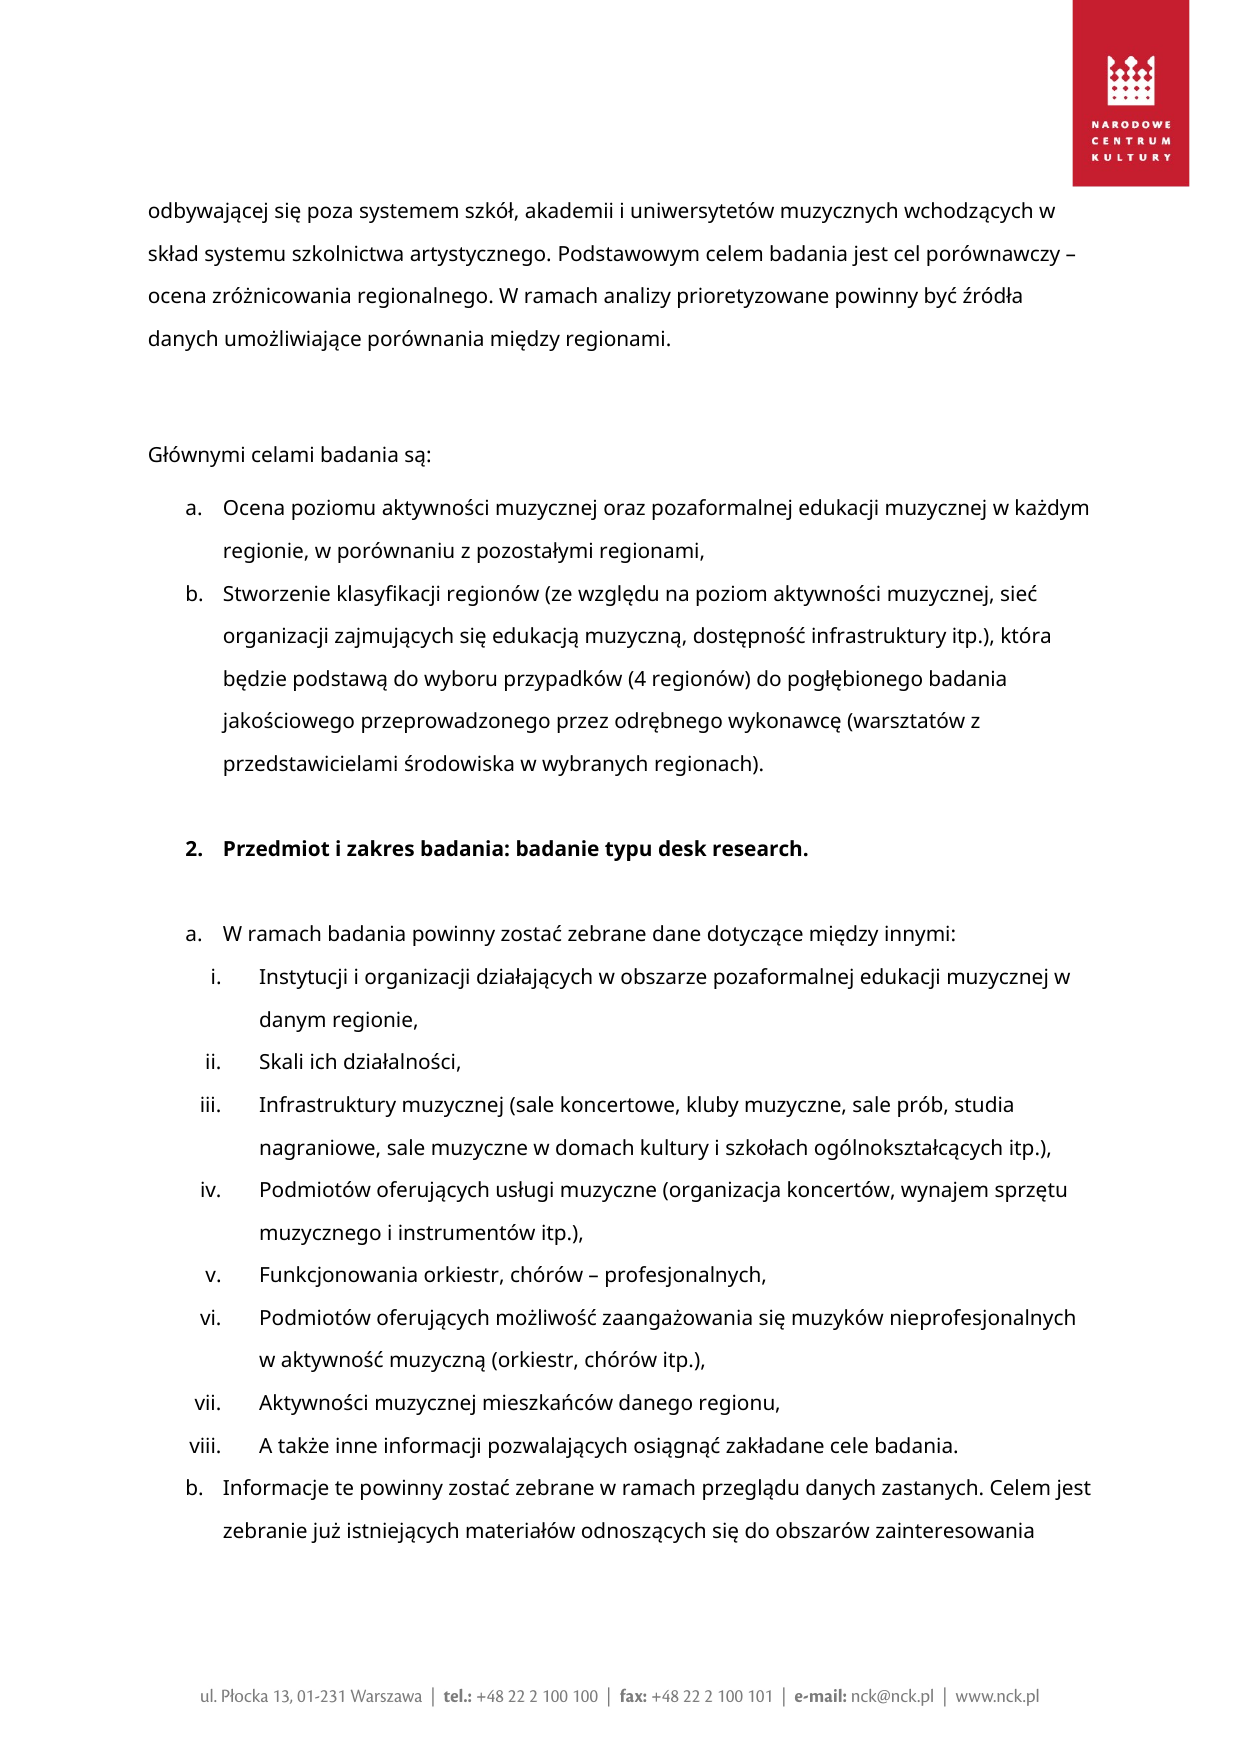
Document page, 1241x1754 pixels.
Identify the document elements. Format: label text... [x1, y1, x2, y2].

list Ocena poziomu aktywności muzycznej oraz pozaformalnej edukacji muzycznej w każdym regionie, w porównaniu z pozostałymi regionami, [185, 493, 1093, 564]
list Funkcjonowania orkiestr, chórów – profesjonalnych, [221, 1260, 1093, 1289]
text Głównymi celami badania są: [148, 441, 1093, 469]
list Podmiotów oferujących możliwość zaangażowania się muzyków nieprofesjonalnych w aktywność muzyczną (orkiestr, chórów itp.), [221, 1303, 1093, 1374]
list Stworzenie klasyfikacji regionów (ze względu na poziom aktywności muzycznej, sieć organizacji zajmujących się edukacją muzyczną, dostępność infrastruktury itp.), która będzie podstawą do wyboru przypadków (4 regionów) do pogłębionego badania jakościowego przeprowadzonego przez odrębnego wykonawcę (warsztatów z przedstawicielami środowiska w wybranych regionach). [185, 579, 1093, 778]
list Podmiotów oferujących usługi muzyczne (organizacja koncertów, wynajem sprzętu muzycznego i instrumentów itp.), [221, 1175, 1093, 1246]
list Aktywności muzycznej mieszkańców danego regionu, [221, 1388, 1093, 1417]
list Infrastruktury muzycznej (sale koncertowe, kluby muzyczne, sale prób, studia nagraniowe, sale muzyczne w domach kultury i szkołach ogólnokształcących itp.), [221, 1090, 1093, 1161]
list Instytucji i organizacji działających w obszarze pozaformalnej edukacji muzycznej w danym regionie, [221, 962, 1093, 1033]
list W ramach badania powinny zostać zebrane dane dotyczące między innymi: [185, 919, 1093, 948]
list A także inne informacji pozwalających osiągnąć zakładane cele badania. [221, 1431, 1093, 1459]
picture [183, 1672, 1052, 1721]
list Przedmiot i zakres badania: badanie typu desk research. [185, 834, 1093, 863]
list Skali ich działalności, [221, 1047, 1093, 1076]
picture [1072, 0, 1190, 187]
